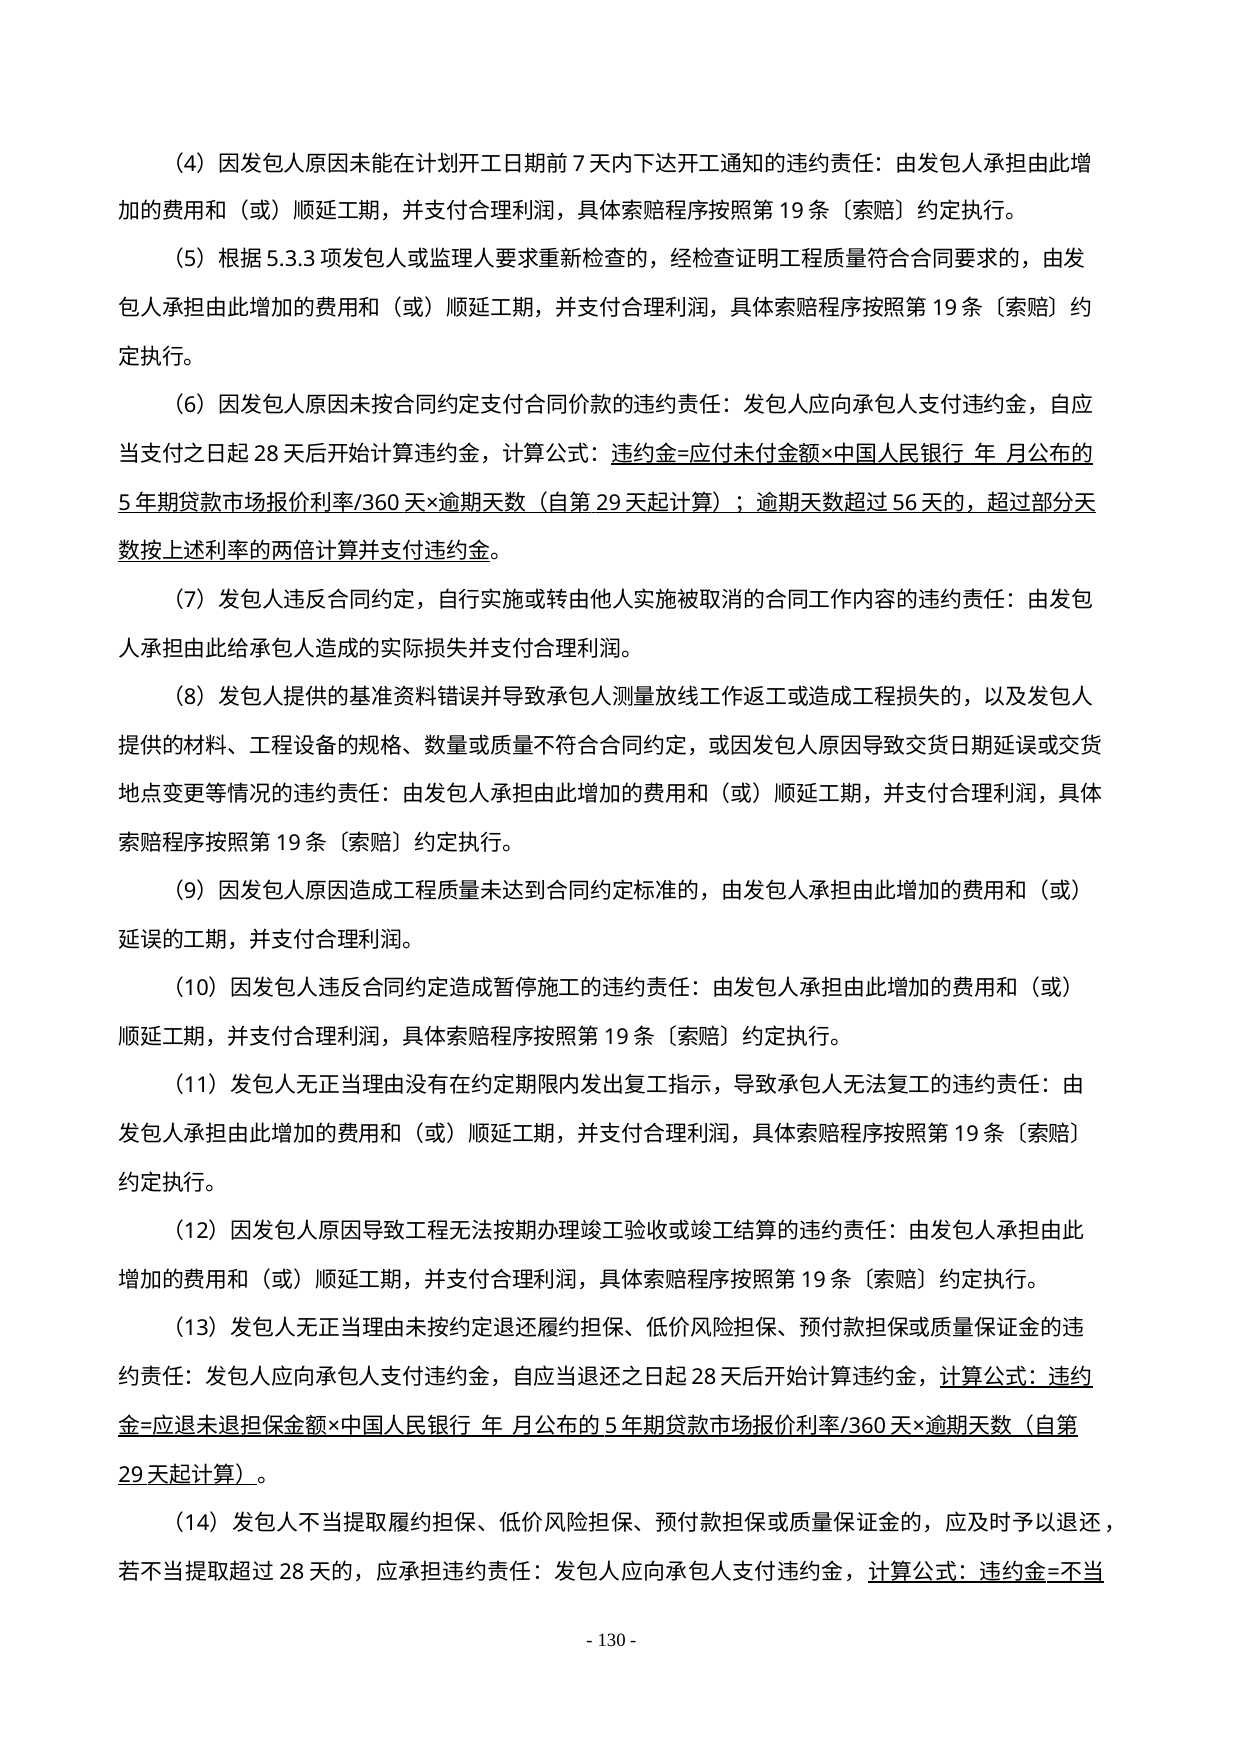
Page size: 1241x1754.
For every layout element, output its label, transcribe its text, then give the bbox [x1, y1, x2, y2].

text （11）发包人无正当理由没有在约定期限内发出复工指示，导致承包人无法复工的违约责任：由发包人承担由此增加的费用和（或）顺延工期，并支付合理利润，具体索赔程序按照第19条〔索赔〕约定执行。 [118, 1067, 1104, 1197]
text （14）发包人不当提取履约担保、低价风险担保、预付款担保或质量保证金的，应及时予以退还，若不当提取超过28天的，应承担违约责任：发包人应向承包人支付违约金，计算公式：违约金=不当提取的担保金额×中国人民银行 年 月公布的5年期贷款市场报价利率/360天×逾期天数（自第29天起计算）。 [118, 1505, 1104, 1586]
text （6）因发包人原因未按合同约定支付合同价款的违约责任：发包人应向承包人支付违约金，自应当支付之日起28天后开始计算违约金，计算公式：违约金=应付未付金额×中国人民银行 年 月公布的5年期贷款市场报价利率/360天×逾期天数（自第29天起计算）；逾期天数超过56天的，超过部分天数按上述利率的两倍计算并支付违约金。 [118, 387, 1104, 566]
text （13）发包人无正当理由未按约定退还履约担保、低价风险担保、预付款担保或质量保证金的违约责任：发包人应向承包人支付违约金，自应当退还之日起28天后开始计算违约金，计算公式：违约金=应退未退担保金额×中国人民银行 年 月公布的5年期贷款市场报价利率/360天×逾期天数（自第29天起计算）。 [118, 1310, 1104, 1489]
text （4）因发包人原因未能在计划开工日期前7天内下达开工通知的违约责任：由发包人承担由此增加的费用和（或）顺延工期，并支付合理利润，具体索赔程序按照第19条〔索赔〕约定执行。 [118, 146, 1104, 225]
text （5）根据5.3.3项发包人或监理人要求重新检查的，经检查证明工程质量符合合同要求的，由发包人承担由此增加的费用和（或）顺延工期，并支付合理利润，具体索赔程序按照第19条〔索赔〕约定执行。 [118, 241, 1104, 371]
text （8）发包人提供的基准资料错误并导致承包人测量放线工作返工或造成工程损失的，以及发包人提供的材料、工程设备的规格、数量或质量不符合合同约定，或因发包人原因导致交货日期延误或交货地点变更等情况的违约责任：由发包人承担由此增加的费用和（或）顺延工期，并支付合理利润，具体索赔程序按照第19条〔索赔〕约定执行。 [118, 678, 1104, 857]
text （10）因发包人违反合同约定造成暂停施工的违约责任：由发包人承担由此增加的费用和（或）顺延工期，并支付合理利润，具体索赔程序按照第19条〔索赔〕约定执行。 [118, 970, 1104, 1051]
text （9）因发包人原因造成工程质量未达到合同约定标准的，由发包人承担由此增加的费用和（或）延误的工期，并支付合理利润。 [118, 873, 1104, 954]
text （12）因发包人原因导致工程无法按期办理竣工验收或竣工结算的违约责任：由发包人承担由此增加的费用和（或）顺延工期，并支付合理利润，具体索赔程序按照第19条〔索赔〕约定执行。 [118, 1213, 1104, 1294]
text （7）发包人违反合同约定，自行实施或转由他人实施被取消的合同工作内容的违约责任：由发包人承担由此给承包人造成的实际损失并支付合理利润。 [118, 581, 1104, 663]
